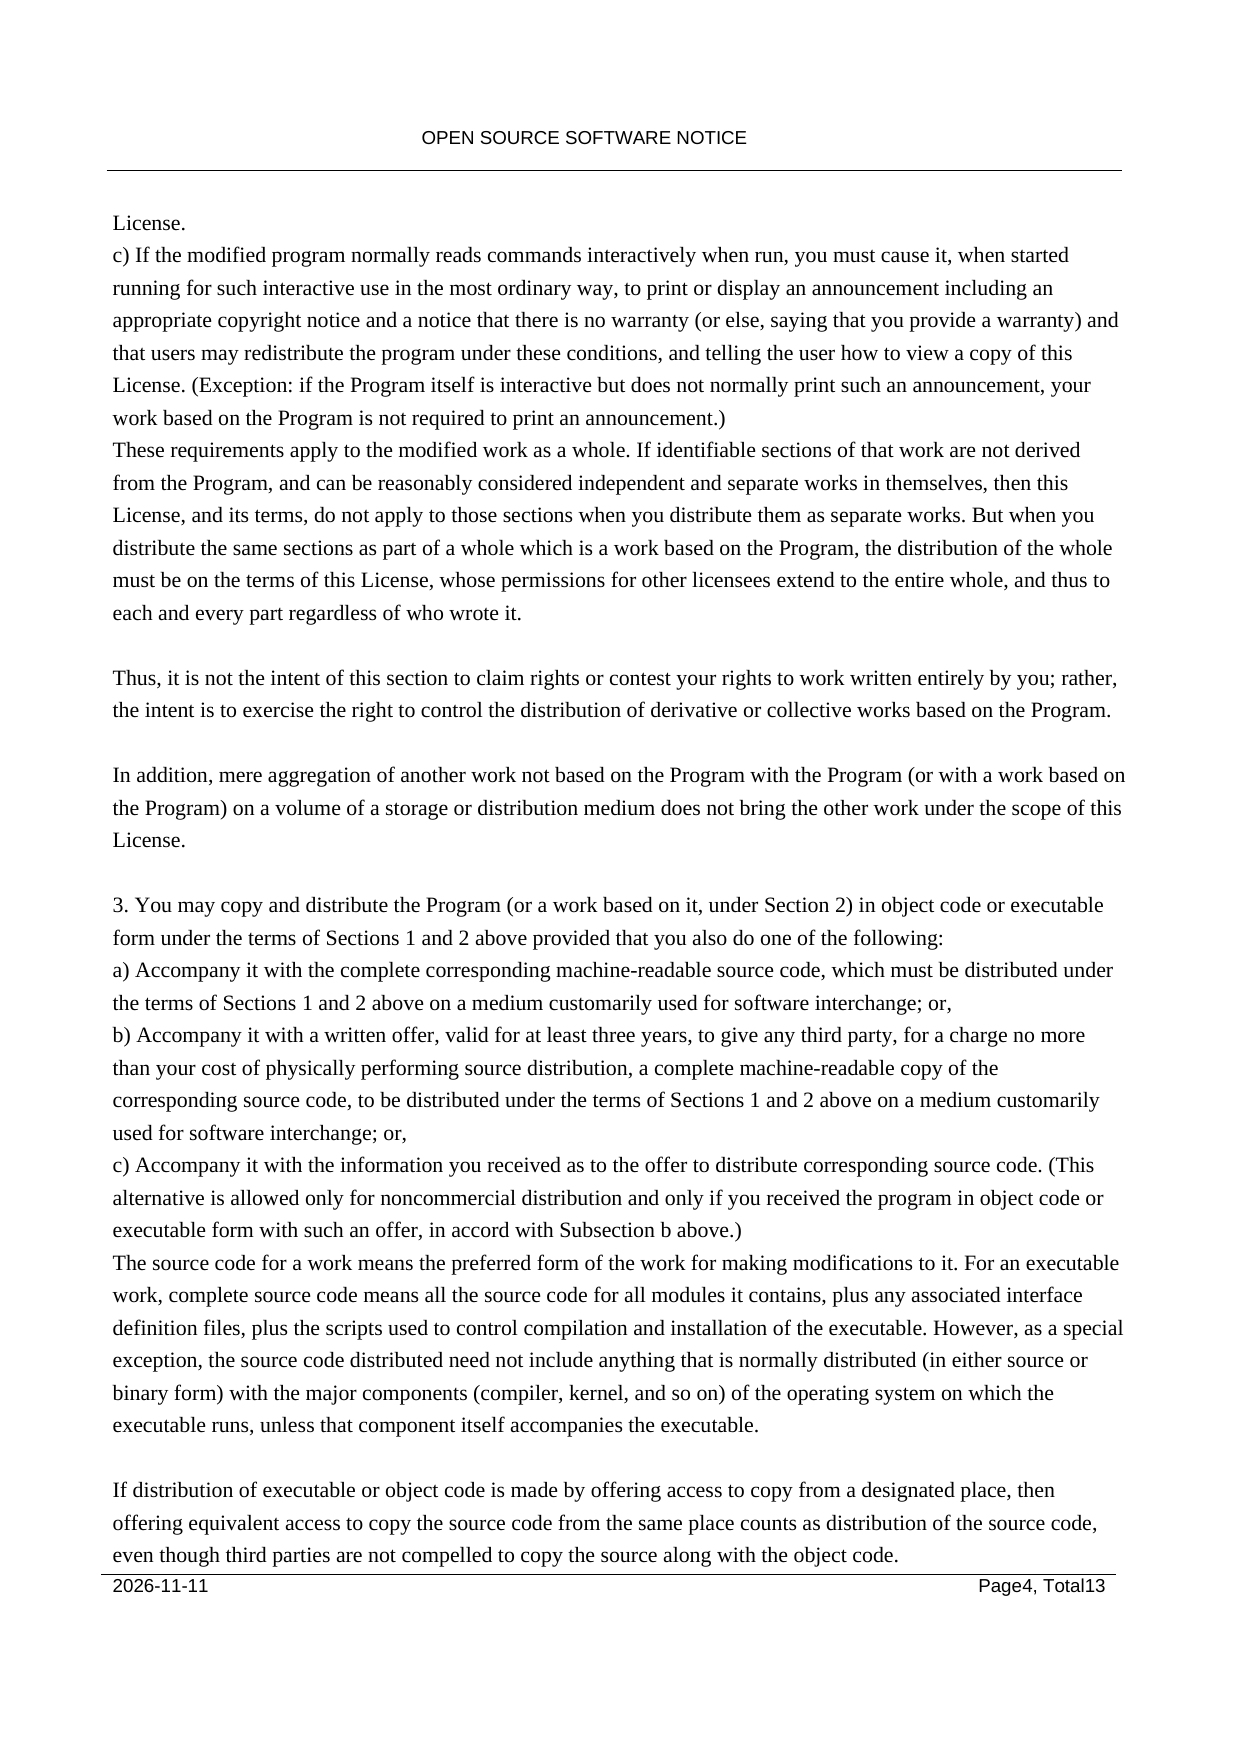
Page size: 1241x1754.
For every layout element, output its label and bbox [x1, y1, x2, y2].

text [112, 206, 1128, 1571]
